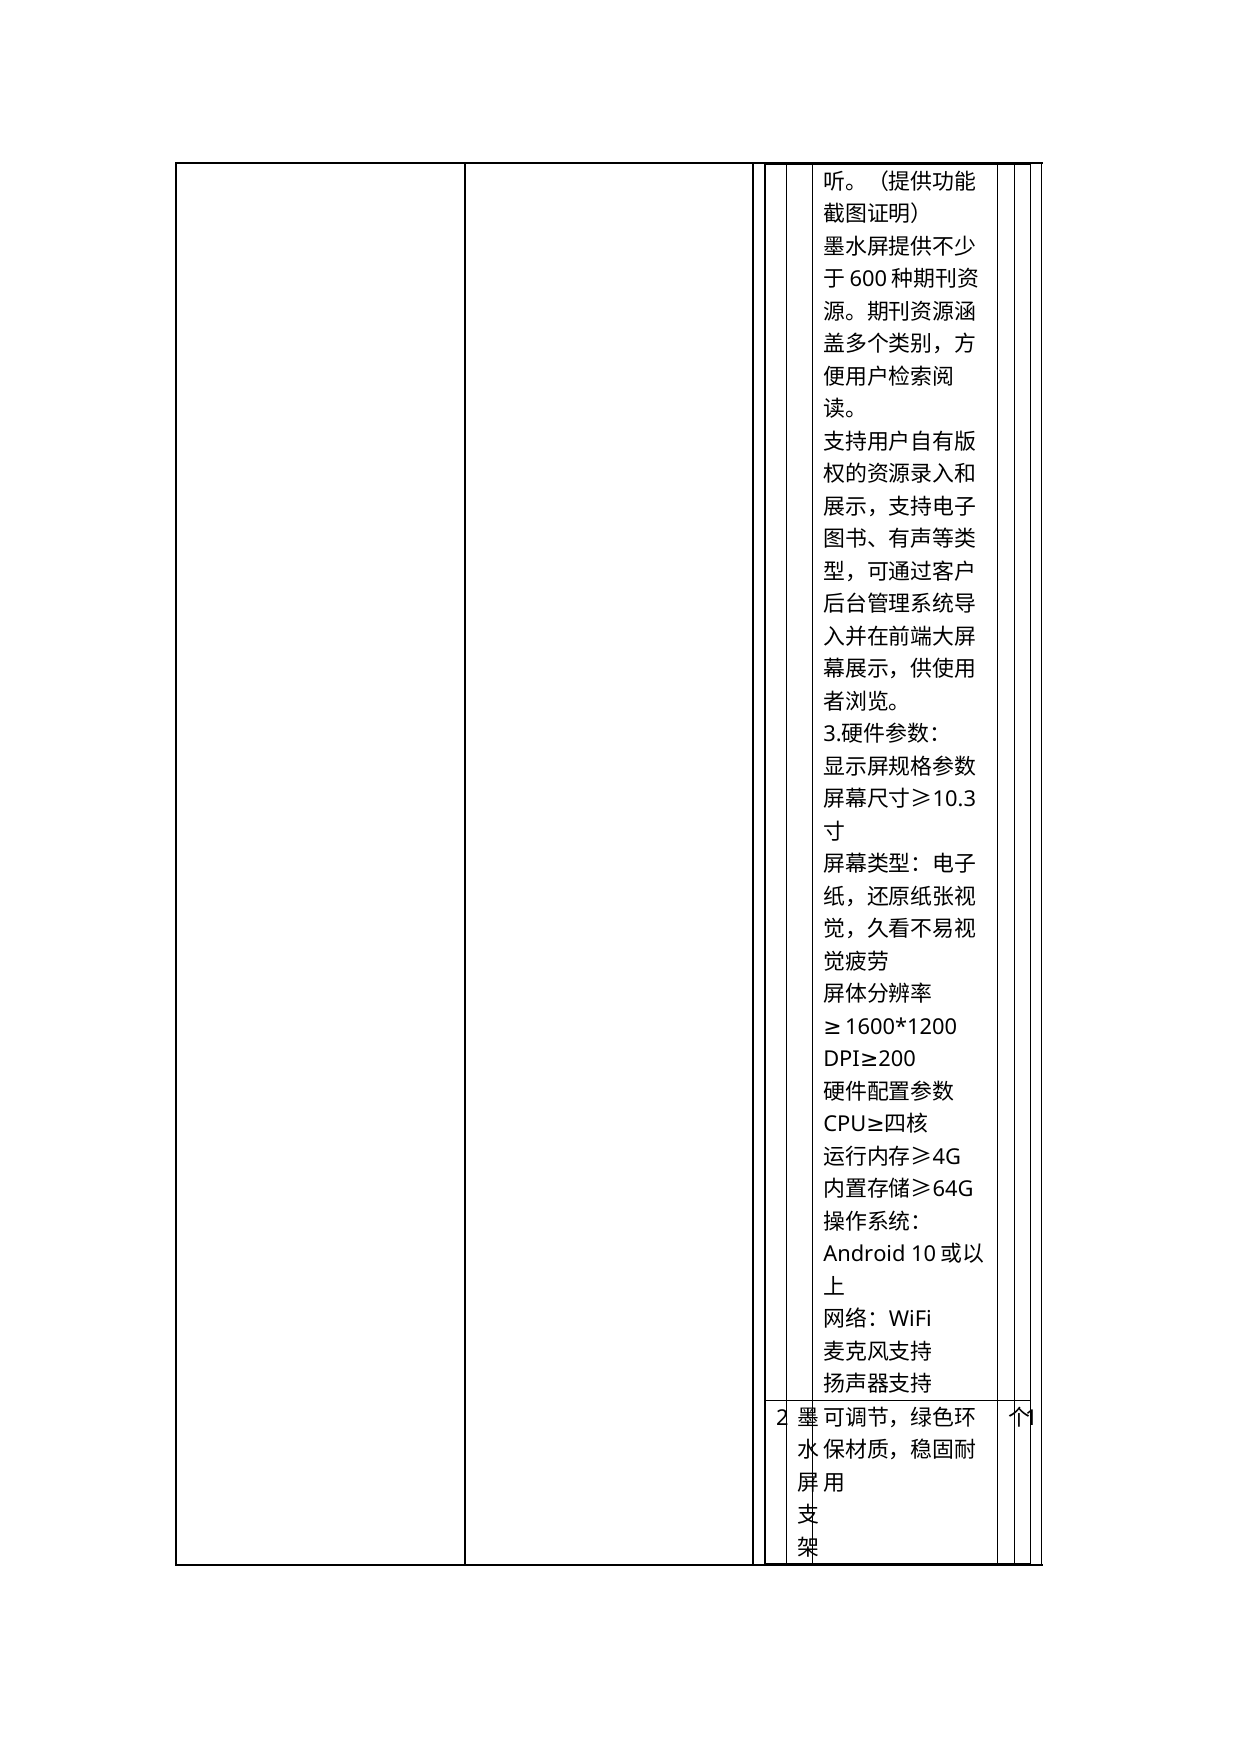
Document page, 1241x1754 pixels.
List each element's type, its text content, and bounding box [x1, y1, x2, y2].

table_cell [1015, 1401, 1030, 1563]
table_cell [813, 1401, 997, 1563]
table_cell [766, 165, 786, 1400]
table_cell [998, 1401, 1014, 1563]
table_cell [754, 164, 764, 1564]
table_cell [1031, 164, 1041, 1564]
table_cell [787, 165, 812, 1400]
table_cell [766, 1401, 786, 1563]
table_cell 1 [177, 164, 464, 1564]
table_cell [1015, 165, 1030, 1400]
table_cell [813, 165, 997, 1400]
table_cell [787, 1401, 812, 1563]
table_cell ★ [466, 164, 752, 1564]
table_cell [998, 165, 1014, 1400]
